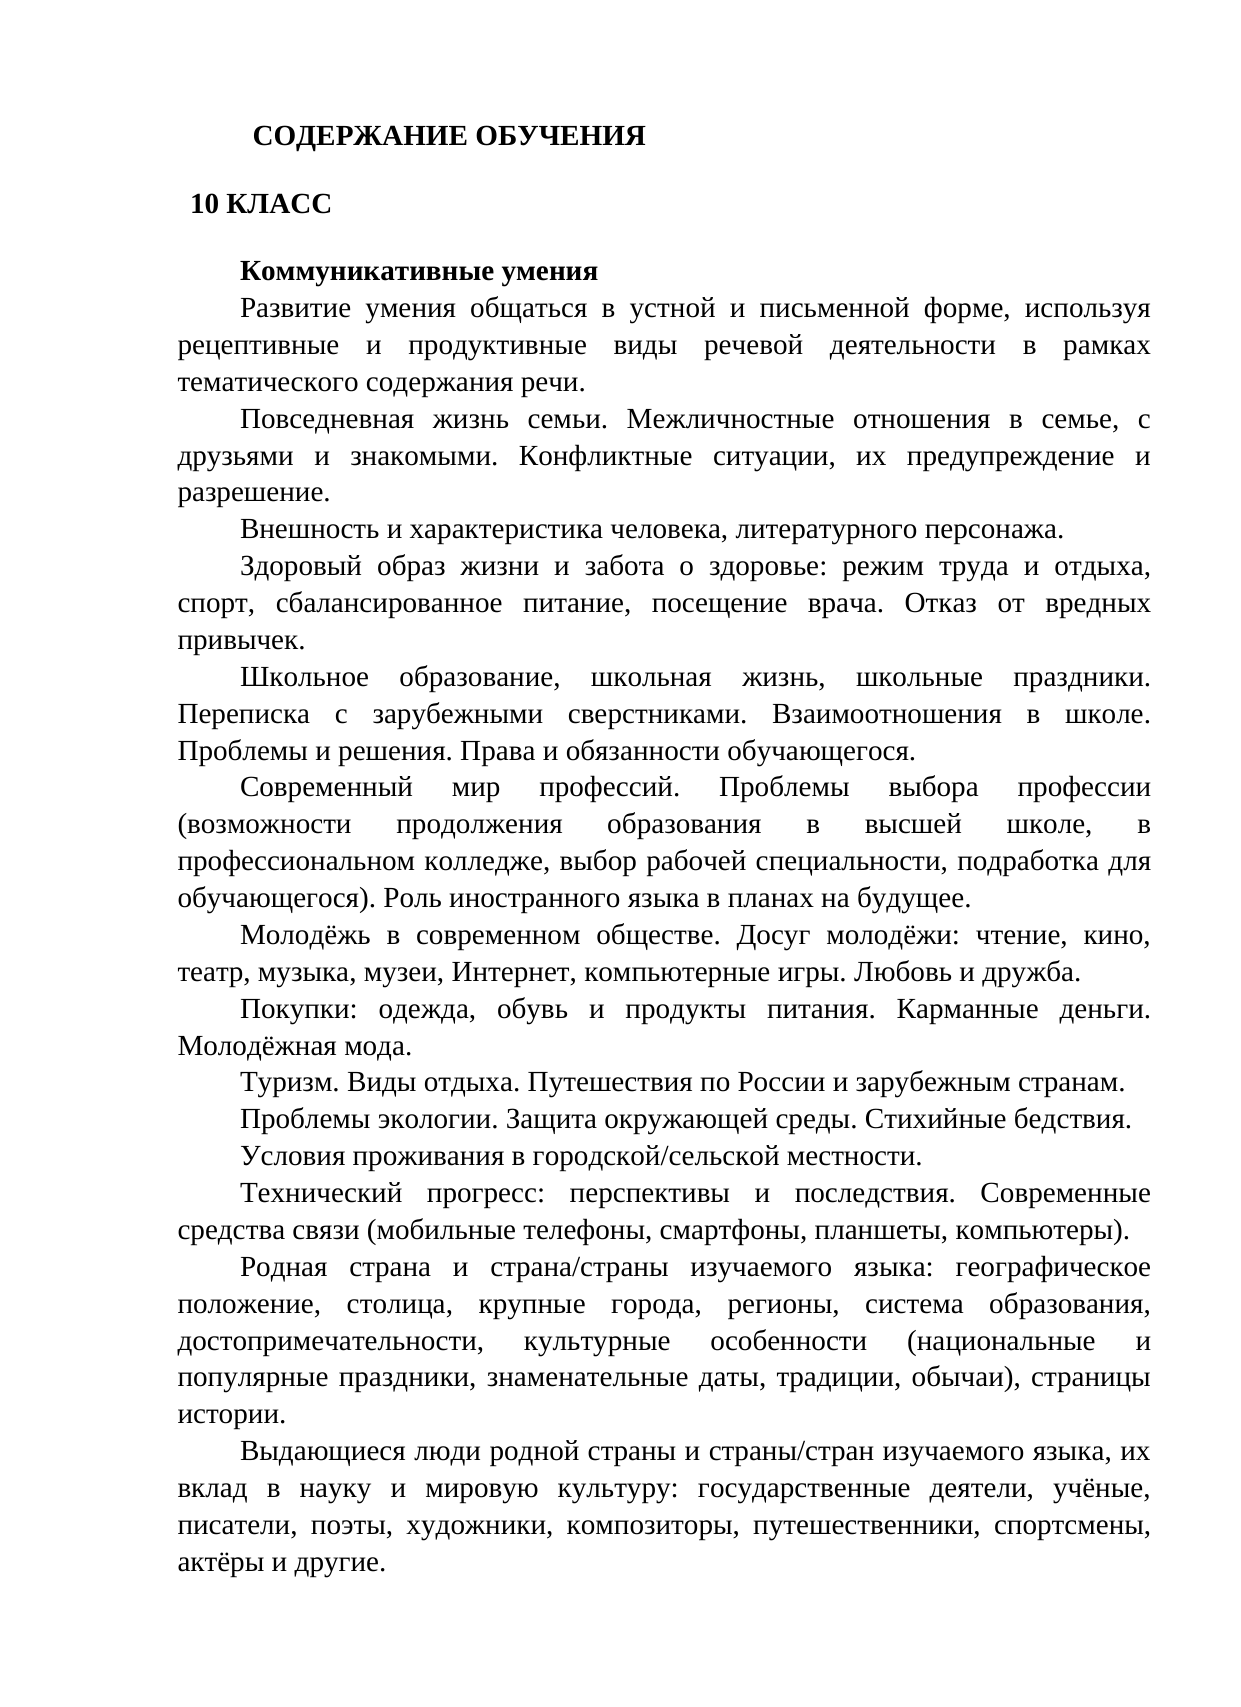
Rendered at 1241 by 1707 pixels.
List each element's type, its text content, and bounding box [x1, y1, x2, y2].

text Туризм. Виды отдыха. Путешествия по России и зарубежным странам. [177, 1064, 1152, 1098]
text Технический прогресс: перспективы и последствия. Современные средства связи (мобильные телефоны, смартфоны, планшеты, компьютеры). [177, 1175, 1152, 1246]
text Современный мир профессий. Проблемы выбора профессии (возможности продолжения образования в высшей школе, в профессиональном колледже, выбор рабочей специальности, подработка для обучающегося). Роль иностранного языка в планах на будущее. [177, 769, 1152, 914]
text Условия проживания в городской/сельской местности. [177, 1138, 1152, 1172]
text СОДЕРЖАНИЕ ОБУЧЕНИЯ [190, 118, 1152, 152]
text Внешность и характеристика человека, литературного персонажа. [177, 511, 1152, 545]
text Повседневная жизнь семьи. Межличностные отношения в семье, с друзьями и знакомыми. Конфликтные ситуации, их предупреждение и разрешение. [177, 401, 1152, 508]
text Выдающиеся люди родной страны и страны/стран изучаемого языка, их вклад в науку и мировую культуру: государственные деятели, учёные, писатели, поэты, художники, композиторы, путешественники, спортсмены, актёры и другие. [177, 1433, 1152, 1577]
text Проблемы экологии. Защита окружающей среды. Стихийные бедствия. [177, 1101, 1152, 1135]
text Школьное образование, школьная жизнь, школьные праздники. Переписка с зарубежными сверстниками. Взаимоотношения в школе. Проблемы и решения. Права и обязанности обучающегося. [177, 659, 1152, 766]
text 10 КЛАСС [190, 186, 1152, 219]
text Покупки: одежда, обувь и продукты питания. Карманные деньги. Молодёжная мода. [177, 991, 1152, 1061]
text Молодёжь в современном обществе. Досуг молодёжи: чтение, кино, театр, музыка, музеи, Интернет, компьютерные игры. Любовь и дружба. [177, 917, 1152, 987]
text Родная страна и страна/страны изучаемого языка: географическое положение, столица, крупные города, регионы, система образования, достопримечательности, культурные особенности (национальные и популярные праздники, знаменательные даты, традиции, обычаи), страницы истории. [177, 1249, 1152, 1430]
text Коммуникативные умения [177, 253, 1152, 287]
text Развитие умения общаться в устной и письменной форме, используя рецептивные и продуктивные виды речевой деятельности в рамках тематического содержания речи. [177, 290, 1152, 397]
text Здоровый образ жизни и забота о здоровье: режим труда и отдыха, спорт, сбалансированное питание, посещение врача. Отказ от вредных привычек. [177, 548, 1152, 656]
